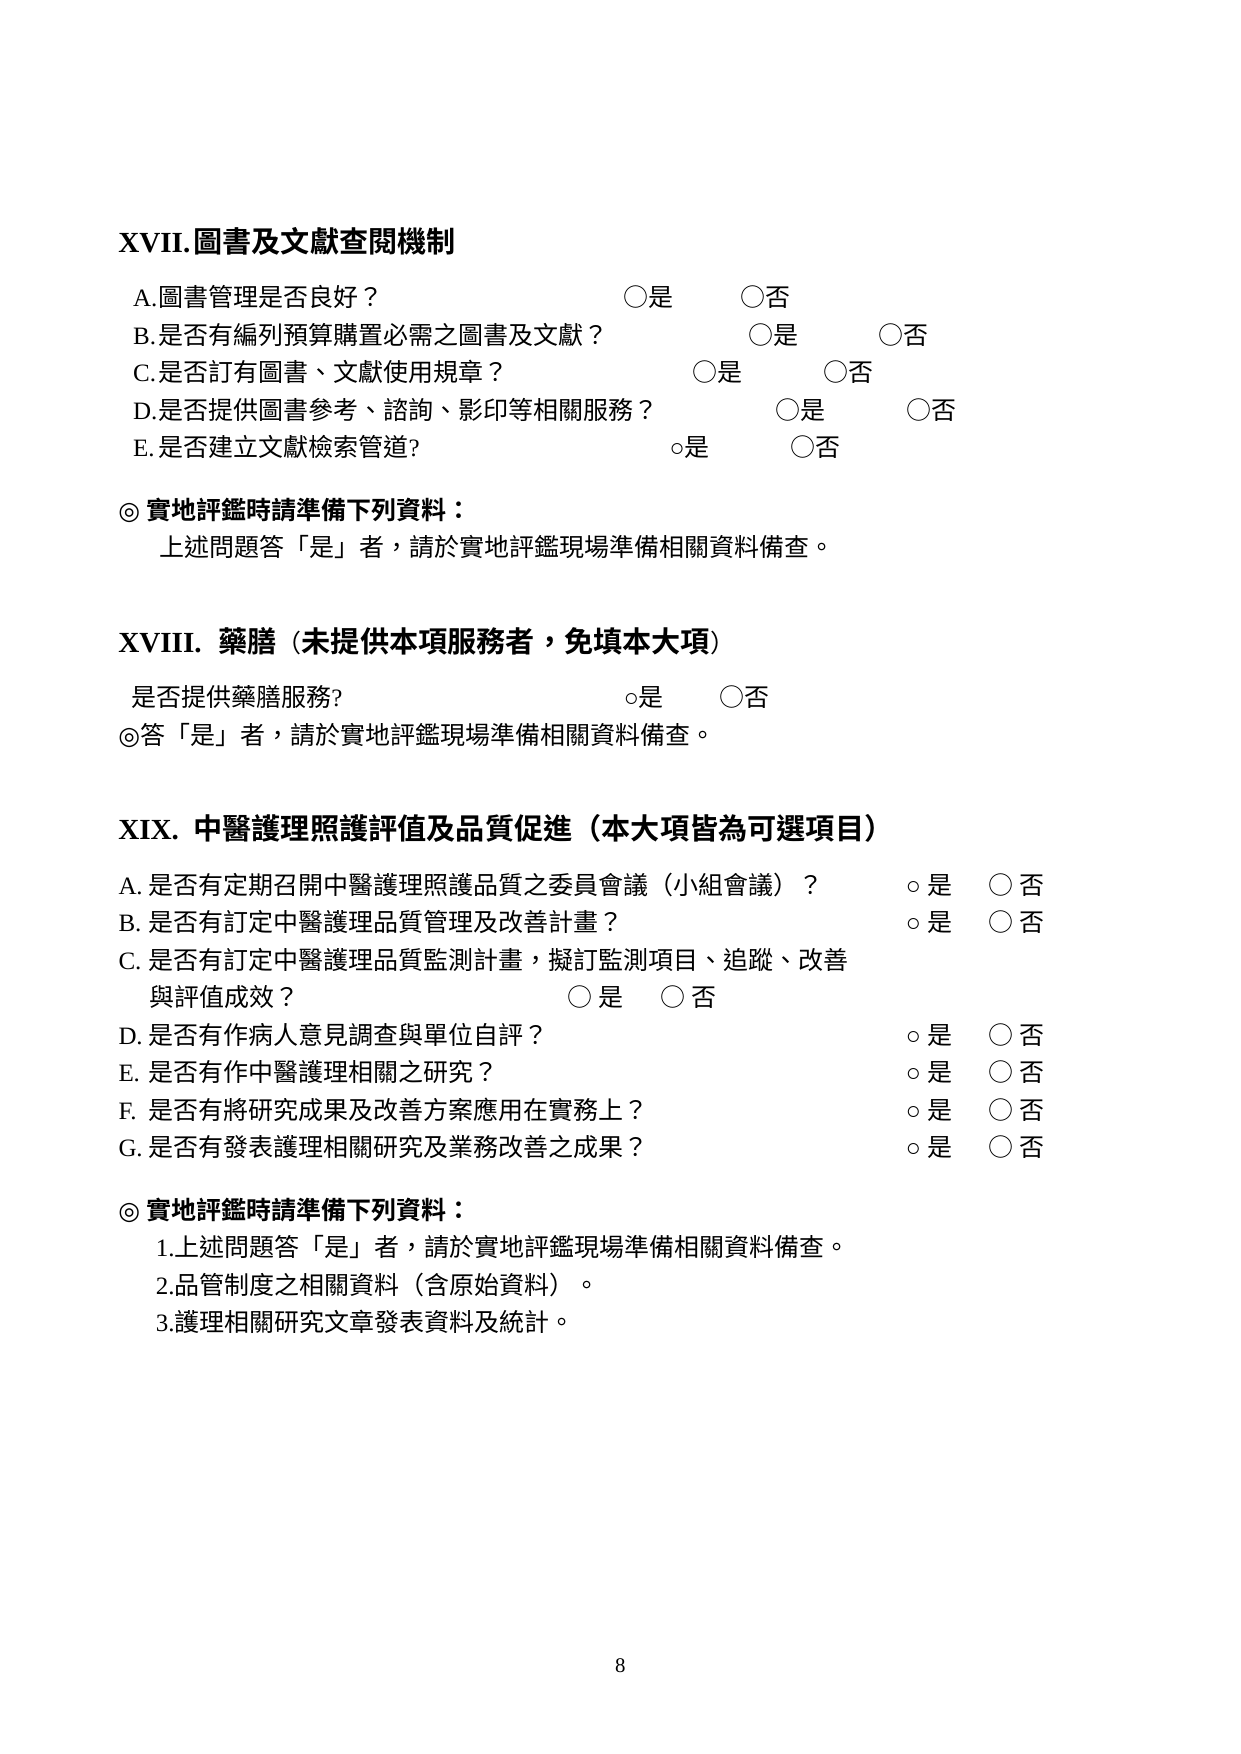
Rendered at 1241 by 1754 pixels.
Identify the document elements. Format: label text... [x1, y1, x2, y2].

text ◎ 實地評鑑時請準備下列資料： [118, 1189, 1122, 1227]
text 1.上述問題答「是」者，請於實地評鑑現場準備相關資料備查。 [118, 1227, 1122, 1264]
list 是否有編列預算購置必需之圖書及文獻？ ○是 ○否 [133, 314, 1122, 352]
list 中醫護理照護評值及品質促進（本大項皆為可選項目） [118, 789, 1122, 864]
table_cell ○ 是 ○ 否 [887, 902, 1133, 939]
table_header ○ 是 ○ 否 [887, 865, 1133, 902]
list 是否訂有圖書、文獻使用規章？ ○是 ○否 [133, 352, 1122, 389]
table_cell ○ 是 ○ 否 [887, 1015, 1133, 1052]
table_cell 是否有訂定中醫護理品質監測計畫，擬訂監測項目、追蹤、改善 與評值成效？ ○ 是 ○ 否 [118, 940, 1133, 1014]
table_cell ○ 是 ○ 否 [887, 1052, 1133, 1089]
table_cell 是否有發表護理相關研究及業務改善之成果？ [118, 1127, 887, 1164]
text 上述問題答「是」者，請於實地評鑑現場準備相關資料備查。 [159, 527, 1122, 564]
table_cell 是否有作中醫護理相關之研究？ [118, 1052, 887, 1089]
list 是否提供圖書參考、諮詢、影印等相關服務？ ○是 ○否 [133, 389, 1122, 427]
text 是否提供藥膳服務? ○是 ○否 [118, 677, 1122, 714]
table_cell 是否有作病人意見調查與單位自評？ [118, 1015, 887, 1052]
list 圖書及文獻查閱機制 [118, 202, 1122, 277]
list 圖書管理是否良好？ ○是 ○否 [133, 277, 1122, 314]
text 3.護理相關研究文章發表資料及統計。 [118, 1302, 1122, 1339]
table_cell ○ 是 ○ 否 [887, 1127, 1133, 1164]
text ◎ 實地評鑑時請準備下列資料： [118, 489, 1122, 527]
table_cell ○ 是 ○ 否 [887, 1090, 1133, 1127]
text 2.品管制度之相關資料（含原始資料）。 [118, 1264, 1122, 1302]
text ◎答「是」者，請於實地評鑑現場準備相關資料備查。 [118, 714, 1122, 752]
list 藥膳（未提供本項服務者，免填本大項） [118, 602, 1122, 677]
table_cell 是否有訂定中醫護理品質管理及改善計畫？ [118, 902, 887, 939]
table_header 是否有定期召開中醫護理照護品質之委員會議（小組會議）？ [118, 865, 887, 902]
list 是否建立文獻檢索管道? ○是 ○否 [133, 427, 1122, 464]
table_cell 是否有將研究成果及改善方案應用在實務上？ [118, 1090, 887, 1127]
